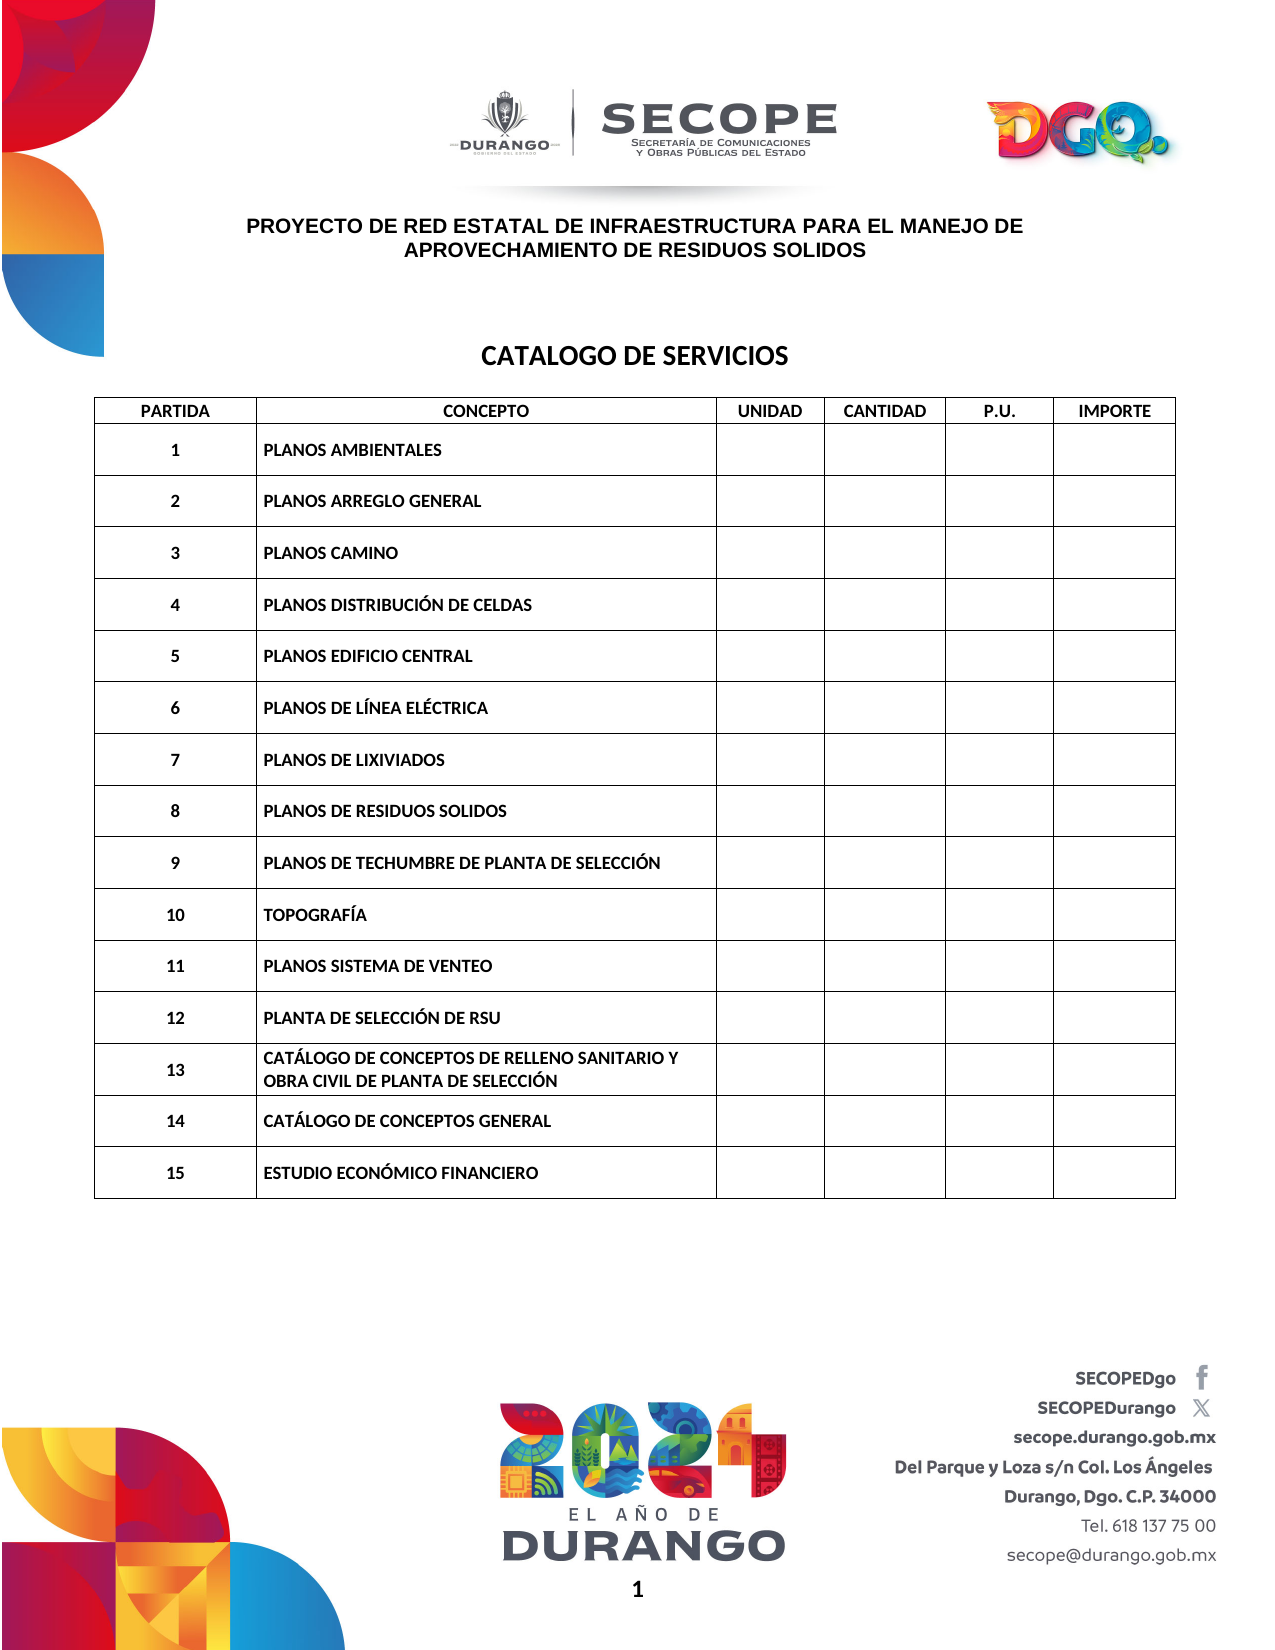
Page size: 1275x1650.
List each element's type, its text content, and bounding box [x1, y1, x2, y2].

table_cell [946, 992, 1053, 1043]
table_cell [825, 631, 945, 681]
table_cell [1054, 1147, 1175, 1198]
table_cell [946, 786, 1053, 836]
table_cell 5 [95, 631, 256, 681]
table_cell [946, 734, 1053, 784]
table_cell PLANOS DE TECHUMBRE DE PLANTA DE SELECCIÓN [257, 837, 716, 888]
table_cell [825, 579, 945, 629]
table_cell 2 [95, 476, 256, 526]
table_cell [946, 941, 1053, 991]
table_cell [717, 734, 824, 784]
table_cell [825, 837, 945, 888]
table_cell [946, 579, 1053, 629]
table_cell [946, 476, 1053, 526]
table_header CONCEPTO [257, 398, 716, 423]
table_cell [825, 941, 945, 991]
table_cell [825, 682, 945, 733]
table_cell [717, 631, 824, 681]
table_cell [825, 1147, 945, 1198]
table_cell PLANOS DE RESIDUOS SOLIDOS [257, 786, 716, 836]
table_cell [717, 579, 824, 629]
table_cell [825, 527, 945, 578]
table_cell CATÁLOGO DE CONCEPTOS GENERAL [257, 1096, 716, 1146]
table_cell 14 [95, 1096, 256, 1146]
table_header P.U. [946, 398, 1053, 423]
table_cell PLANOS CAMINO [257, 527, 716, 578]
table_cell 6 [95, 682, 256, 733]
table_cell PLANOS DISTRIBUCIÓN DE CELDAS [257, 579, 716, 629]
table_cell [825, 889, 945, 939]
table_cell [825, 476, 945, 526]
table_cell [717, 476, 824, 526]
table_cell [717, 424, 824, 474]
table_cell [1054, 527, 1175, 578]
table_header UNIDAD [717, 398, 824, 423]
table_cell [946, 1096, 1053, 1146]
table_cell PLANOS DE LÍNEA ELÉCTRICA [257, 682, 716, 733]
table_cell [1054, 476, 1175, 526]
table_cell [717, 837, 824, 888]
table_cell [717, 786, 824, 836]
table_cell [717, 1096, 824, 1146]
table_cell 3 [95, 527, 256, 578]
table_cell [1054, 734, 1175, 784]
table_cell [825, 424, 945, 474]
table_cell [1054, 682, 1175, 733]
table_cell PLANOS ARREGLO GENERAL [257, 476, 716, 526]
table_cell [1054, 1044, 1175, 1094]
table_cell [717, 992, 824, 1043]
table_cell 12 [95, 992, 256, 1043]
table_cell [825, 992, 945, 1043]
table_cell 15 [95, 1147, 256, 1198]
table_cell [825, 1096, 945, 1146]
table_cell [825, 1044, 945, 1094]
table_cell CATÁLOGO DE CONCEPTOS DE RELLENO SANITARIO Y OBRA CIVIL DE PLANTA DE SELECCIÓN [257, 1044, 716, 1094]
table_cell 9 [95, 837, 256, 888]
table_cell [1054, 837, 1175, 888]
table_cell 8 [95, 786, 256, 836]
picture [2, 0, 1275, 1650]
table_cell [946, 527, 1053, 578]
table_header IMPORTE [1054, 398, 1175, 423]
table_cell [946, 631, 1053, 681]
table_cell PLANOS DE LIXIVIADOS [257, 734, 716, 784]
table_cell 7 [95, 734, 256, 784]
table_cell [1054, 631, 1175, 681]
table_header CANTIDAD [825, 398, 945, 423]
table_cell [1054, 889, 1175, 939]
table_cell [946, 1147, 1053, 1198]
text CATALOGO DE SERVICIOS [148, 337, 1122, 373]
table_cell [1054, 941, 1175, 991]
table_cell [825, 786, 945, 836]
table_cell [717, 1044, 824, 1094]
table_cell [946, 1044, 1053, 1094]
table_cell ESTUDIO ECONÓMICO FINANCIERO [257, 1147, 716, 1198]
table_cell [717, 941, 824, 991]
table_header PARTIDA [95, 398, 256, 423]
table_cell [946, 889, 1053, 939]
table_cell [717, 527, 824, 578]
table_cell [1054, 1096, 1175, 1146]
table_cell [717, 1147, 824, 1198]
table_cell PLANOS AMBIENTALES [257, 424, 716, 474]
table_cell [717, 682, 824, 733]
table_cell [717, 889, 824, 939]
table_cell [946, 424, 1053, 474]
table_cell [946, 837, 1053, 888]
table_cell TOPOGRAFÍA [257, 889, 716, 939]
table_cell 4 [95, 579, 256, 629]
table_cell [1054, 786, 1175, 836]
table_cell [825, 734, 945, 784]
table_cell 10 [95, 889, 256, 939]
table_cell [1054, 579, 1175, 629]
table_cell 11 [95, 941, 256, 991]
table_cell PLANTA DE SELECCIÓN DE RSU [257, 992, 716, 1043]
table_cell 13 [95, 1044, 256, 1094]
table_cell PLANOS SISTEMA DE VENTEO [257, 941, 716, 991]
table_cell [1054, 992, 1175, 1043]
table_cell PLANOS EDIFICIO CENTRAL [257, 631, 716, 681]
table_cell 1 [95, 424, 256, 474]
table_cell [1054, 424, 1175, 474]
table_cell [946, 682, 1053, 733]
